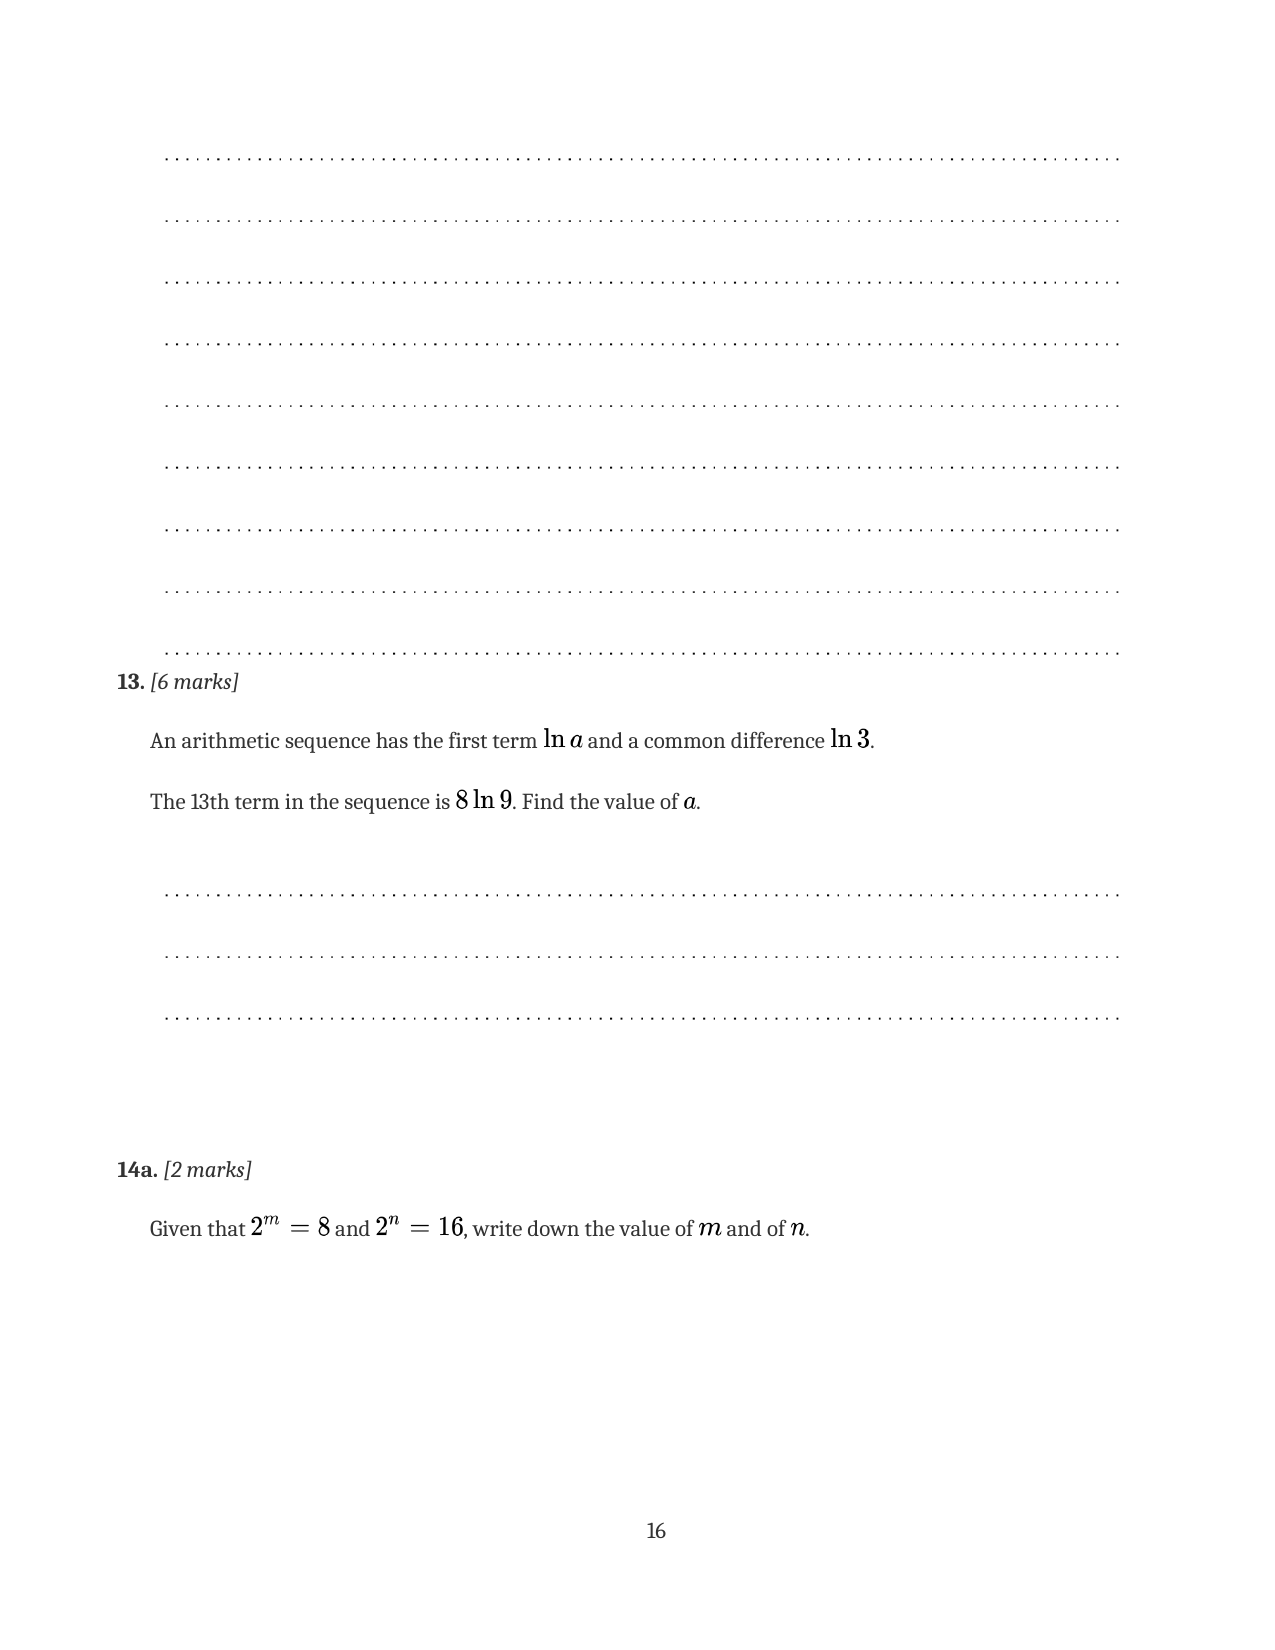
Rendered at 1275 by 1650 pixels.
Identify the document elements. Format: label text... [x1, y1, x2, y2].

picture [250, 1213, 331, 1239]
text Given that and , write down the value of and of . [150, 1213, 1162, 1244]
picture [543, 725, 583, 751]
text An arithmetic sequence has the first term and a common difference . [150, 726, 1162, 756]
picture [790, 1219, 805, 1239]
text 14a. [2 marks] [112, 1156, 1162, 1183]
text 13. [6 marks] [112, 669, 1162, 695]
text The 13th term in the sequence is . Find the value of . [150, 787, 1162, 818]
picture [683, 793, 696, 812]
picture [455, 786, 512, 812]
picture [698, 1219, 722, 1239]
picture [150, 848, 1142, 1157]
picture [375, 1213, 463, 1239]
picture [830, 725, 870, 751]
picture [150, 112, 1142, 669]
